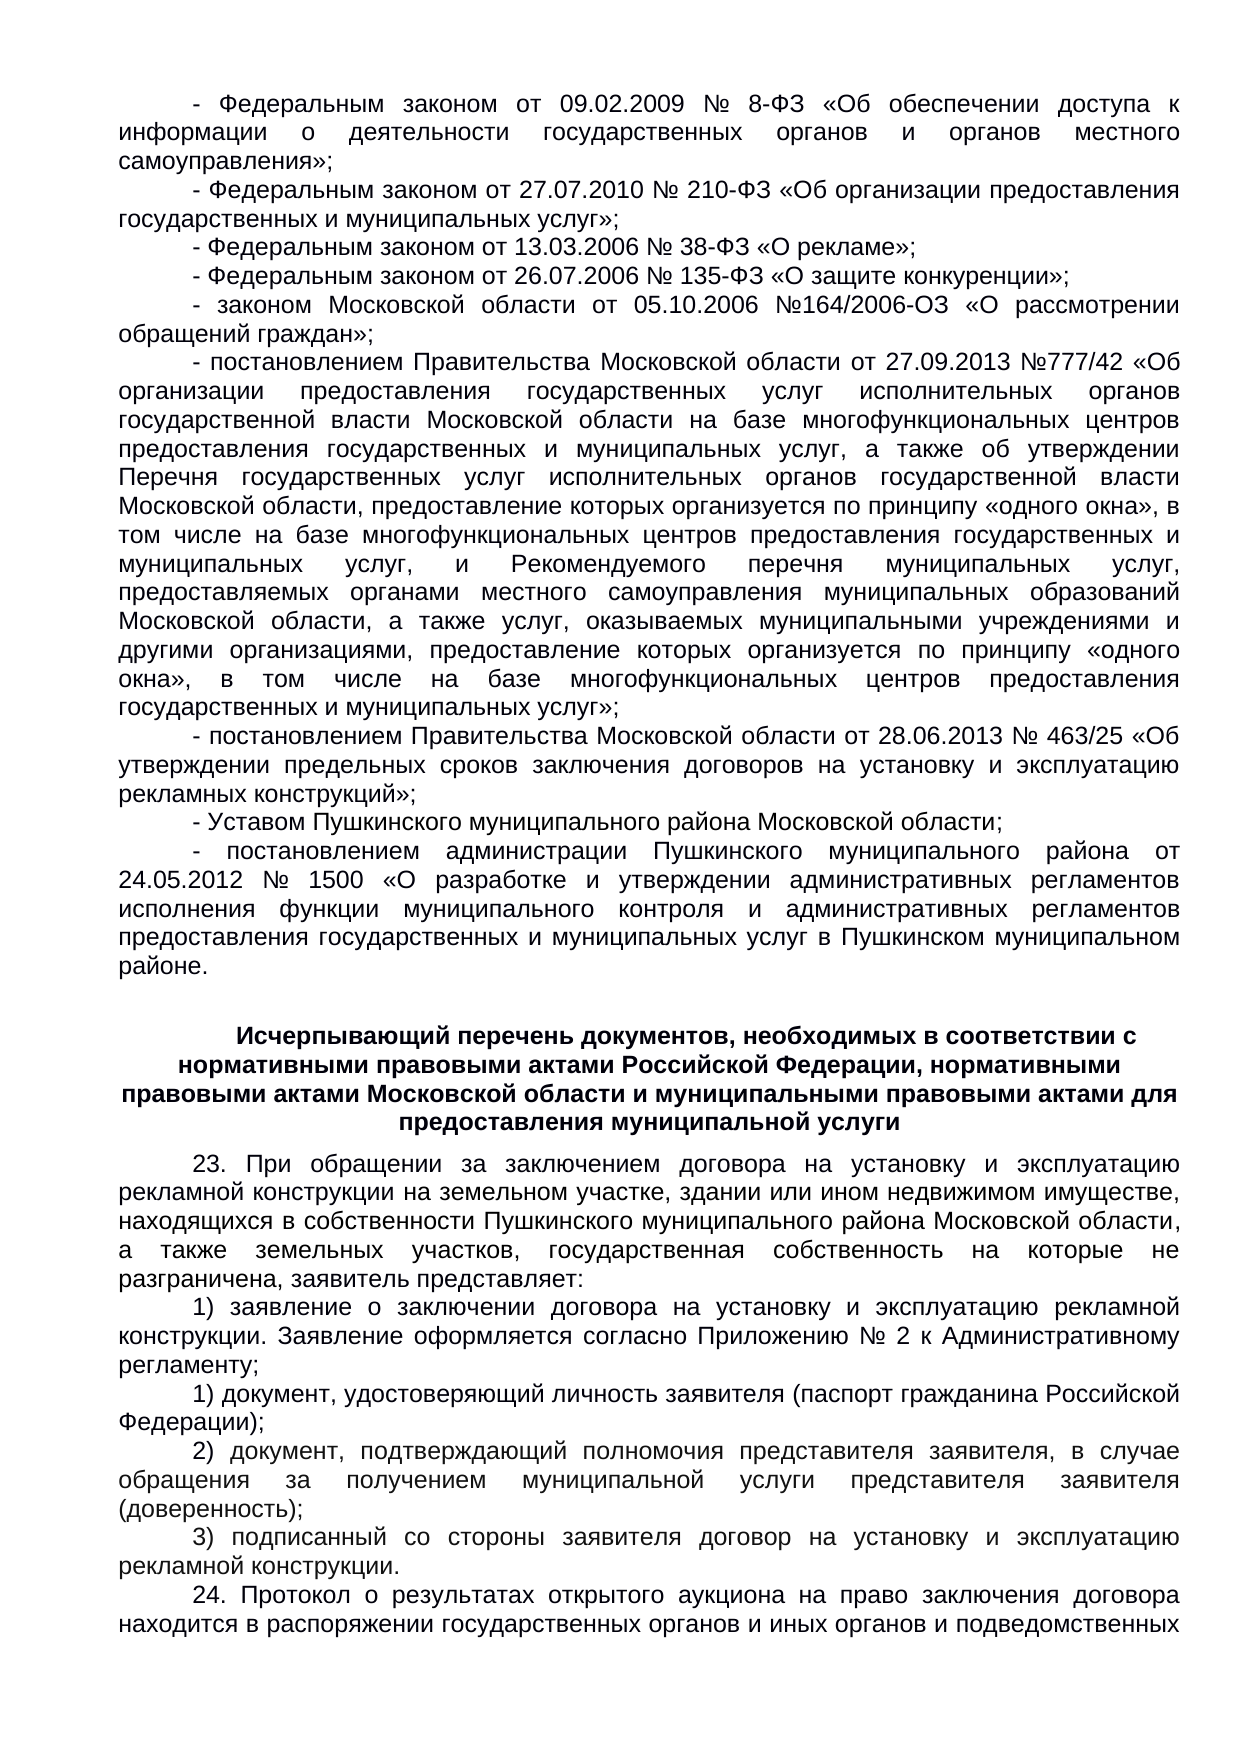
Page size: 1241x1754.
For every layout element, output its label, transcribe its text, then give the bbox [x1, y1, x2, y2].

text - Федеральным законом от 09.02.2009 № 8-ФЗ «Об обеспечении доступа к информации о деятельности государственных органов и органов местного самоуправления»; [118, 89, 1181, 175]
text - постановлением администрации Пушкинского муниципального района от 24.05.2012 № 1500 «О разработке и утверждении административных регламентов исполнения функции муниципального контроля и административных регламентов предоставления государственных и муниципальных услуг в Пушкинском муниципальном районе. [118, 836, 1181, 980]
text - законом Московской области от 05.10.2006 №164/2006-ОЗ «О рассмотрении обращений граждан»; [118, 290, 1181, 347]
text 23. При обращении за заключением договора на установку и эксплуатацию рекламной конструкции на земельном участке, здании или ином недвижимом имуществе, находящихся в собственности Пушкинского муниципального района Московской области, а также земельных участков, государственная собственность на которые не разграничена, заявитель представляет: [118, 1149, 1181, 1292]
text - Федеральным законом от 27.07.2010 № 210-ФЗ «Об организации предоставления государственных и муниципальных услуг»; [118, 175, 1181, 232]
text 2) документ, подтверждающий полномочия представителя заявителя, в случае обращения за получением муниципальной услуги представителя заявителя (доверенность); [118, 1436, 1181, 1522]
text 3) подписанный со стороны заявителя договор на установку и эксплуатацию рекламной конструкции. [118, 1522, 1181, 1580]
text - Уставом Пушкинского муниципального района Московской области; [118, 807, 1181, 836]
text - постановлением Правительства Московской области от 28.06.2013 № 463/25 «Об утверждении предельных сроков заключения договоров на установку и эксплуатацию рекламных конструкций»; [118, 721, 1181, 807]
text - Федеральным законом от 26.07.2006 № 135-ФЗ «О защите конкуренции»; [118, 261, 1181, 290]
text Исчерпывающий перечень документов, необходимых в соответствии с нормативными правовыми актами Российской Федерации, нормативными правовыми актами Московской области и муниципальными правовыми актами для предоставления муниципальной услуги [118, 1021, 1181, 1136]
text - постановлением Правительства Московской области от 27.09.2013 №777/42 «Об организации предоставления государственных услуг исполнительных органов государственной власти Московской области на базе многофункциональных центров предоставления государственных и муниципальных услуг, а также об утверждении Перечня государственных услуг исполнительных органов государственной власти Московской области, предоставление которых организуется по принципу «одного окна», в том числе на базе многофункциональных центров предоставления государственных и муниципальных услуг, и Рекомендуемого перечня муниципальных услуг, предоставляемых органами местного самоуправления муниципальных образований Московской области, а также услуг, оказываемых муниципальными учреждениями и другими организациями, предоставление которых организуется по принципу «одного окна», в том числе на базе многофункциональных центров предоставления государственных и муниципальных услуг»; [118, 347, 1181, 721]
text 1) документ, удостоверяющий личность заявителя (паспорт гражданина Российской Федерации); [118, 1379, 1181, 1436]
text 1) заявление о заключении договора на установку и эксплуатацию рекламной конструкции. Заявление оформляется согласно Приложению № 2 к Административному регламенту; [118, 1292, 1181, 1379]
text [118, 1580, 1181, 1637]
text - Федеральным законом от 13.03.2006 № 38-ФЗ «О рекламе»; [118, 232, 1181, 261]
